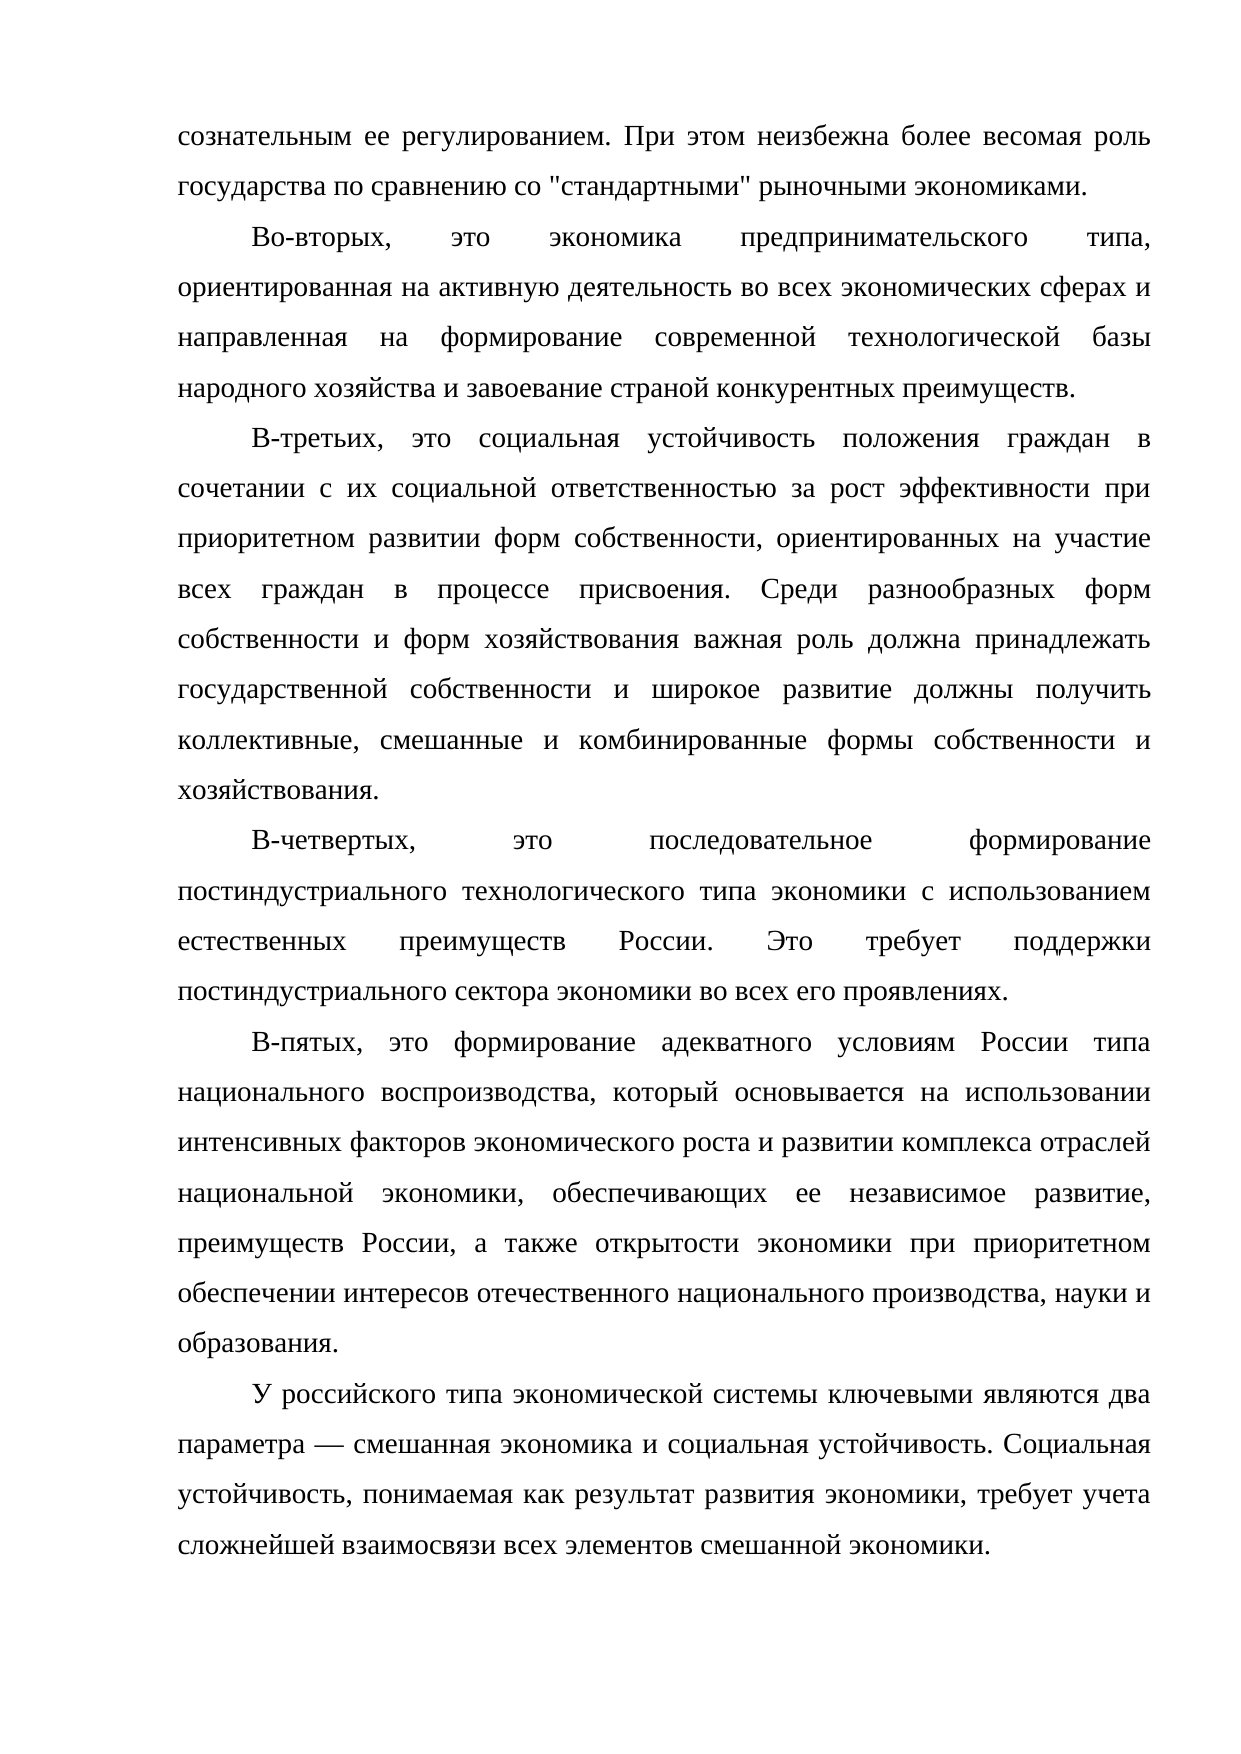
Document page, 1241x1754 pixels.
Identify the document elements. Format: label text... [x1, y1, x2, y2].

text Во-вторых, это экономика предпринимательского типа, ориентированная на активную деятельность во всех экономических сферах и направленная на формирование современной технологической базы народного хозяйства и завоевание страной конкурентных преимуществ. [177, 219, 1152, 403]
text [177, 118, 1152, 202]
text В-пятых, это формирование адекватного условиям России типа национального воспроизводства, который основывается на использовании интенсивных факторов экономического роста и развитии комплекса отраслей национальной экономики, обеспечивающих ее независимое развитие, преимуществ России, а также открытости экономики при приоритетном обеспечении интересов отечественного национального производства, науки и образования. [177, 1024, 1152, 1359]
text В-четвертых, это последовательное формирование постиндустриального технологического типа экономики с использованием естественных преимуществ России. Это требует поддержки постиндустриального сектора экономики во всех его проявлениях. [177, 822, 1152, 1007]
text У российского типа экономической системы ключевыми являются два параметра — смешанная экономика и социальная устойчивость. Социальная устойчивость, понимаемая как результат развития экономики, требует учета сложнейшей взаимосвязи всех элементов смешанной экономики. [177, 1376, 1152, 1560]
text В-третьих, это социальная устойчивость положения граждан в сочетании с их социальной ответственностью за рост эффективности при приоритетном развитии форм собственности, ориентированных на участие всех граждан в процессе присвоения. Среди разнообразных форм собственности и форм хозяйствования важная роль должна принадлежать государственной собственности и широкое развитие должны получить коллективные, смешанные и комбинированные формы собственности и хозяйствования. [177, 420, 1152, 806]
